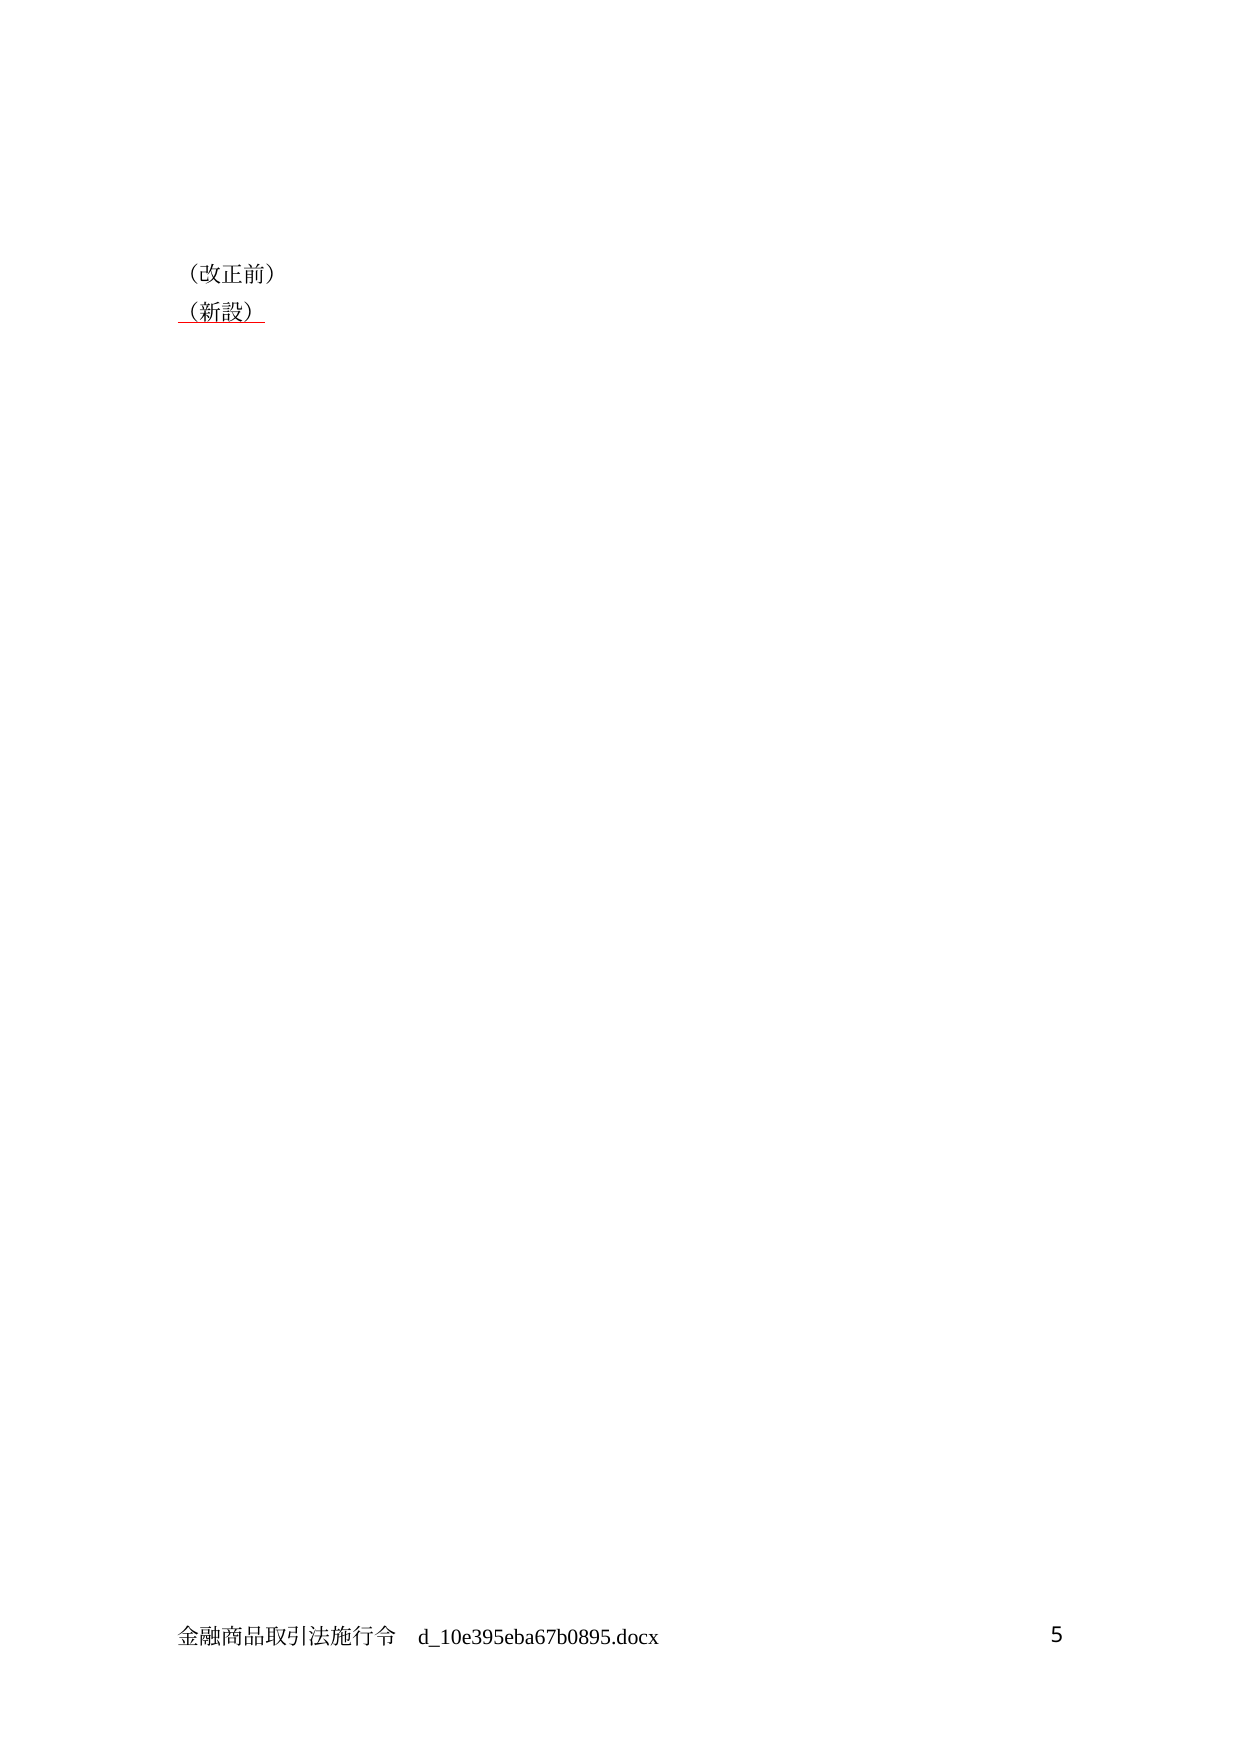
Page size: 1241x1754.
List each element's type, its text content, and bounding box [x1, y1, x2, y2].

text （新設） [177, 292, 1063, 329]
text （改正前） [177, 254, 1063, 292]
